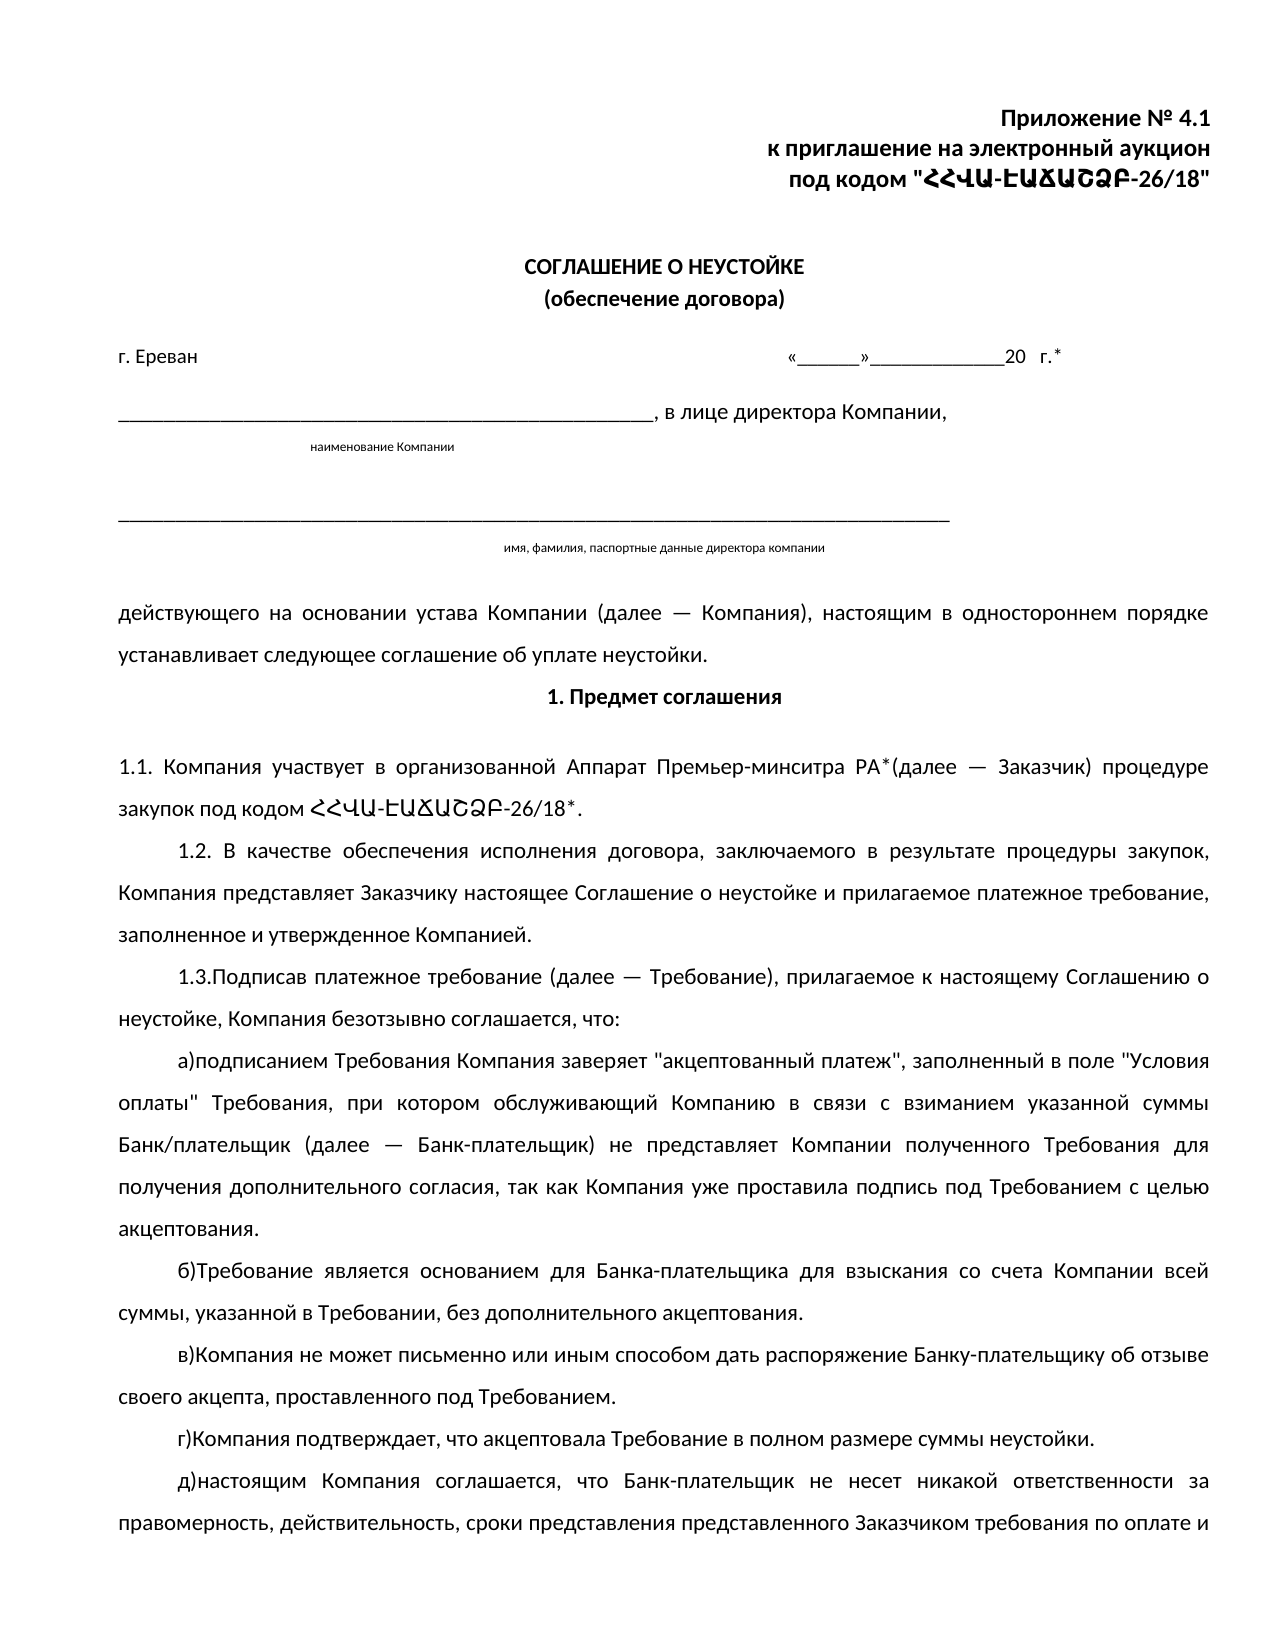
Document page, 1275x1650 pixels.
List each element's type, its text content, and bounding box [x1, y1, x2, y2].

text _________________________________________________________________________ [118, 497, 1211, 526]
text наименование Компании [310, 439, 1211, 467]
text 1.1. Компания участвует в организованной Аппарат Премьер-минситра РА*(далее — Заказчик) процедуре закупок под кодом ՀՀՎԱ-ԷԱՃԱՇՁԲ-26/18*. [118, 752, 1211, 822]
text б)Требование является основанием для Банка-плательщика для взыскания со счета Компании всей суммы, указанной в Требовании, без дополнительного акцептования. [118, 1256, 1211, 1326]
text под кодом "ՀՀՎԱ-ԷԱՃԱՇՁԲ-26/18" [118, 163, 1211, 193]
text _______________________________________________, в лице директора Компании, [118, 397, 1211, 425]
text имя, фамилия, паспортные данные директора компании [118, 539, 1211, 567]
table_header г. Ереван [107, 343, 605, 397]
text СОГЛАШЕНИЕ О НЕУСТОЙКЕ [118, 252, 1211, 280]
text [118, 1466, 1211, 1536]
text в)Компания не может письменно или иным способом дать распоряжение Банку-плательщику об отзыве своего акцепта, проставленного под Требованием. [118, 1340, 1211, 1410]
text 1.3.Подписав платежное требование (далее — Требование), прилагаемое к настоящему Соглашению о неустойке, Компания безотзывно соглашается, что: [118, 962, 1211, 1032]
text г)Компания подтверждает, что акцептовала Требование в полном размере суммы неустойки. [118, 1424, 1211, 1452]
text а)подписанием Требования Компания заверяет "акцептованный платеж", заполненный в поле "Условия оплаты" Требования, при котором обслуживающий Компанию в связи с взиманием указанной суммы Банк/плательщик (далее — Банк-плательщик) не представляет Компании полученного Требования для получения дополнительного согласия, так как Компания уже проставила подпись под Требованием с целью акцептования. [118, 1046, 1211, 1242]
text Приложение № 4.1 [118, 102, 1211, 132]
text к приглашение на электронный аукцион [148, 132, 1211, 163]
text (обеспечение договора) [118, 284, 1211, 312]
text 1. Предмет соглашения [118, 682, 1211, 710]
text действующего на основании устава Компании (далее — Компания), настоящим в одностороннем порядке устанавливает следующее соглашение об уплате неустойки. [118, 598, 1211, 668]
table_header «______»_____________20 г.* [605, 343, 1074, 397]
text 1.2. В качестве обеспечения исполнения договора, заключаемого в результате процедуры закупок, Компания представляет Заказчику настоящее Соглашение о неустойке и прилагаемое платежное требование, заполненное и утвержденное Компанией. [118, 836, 1211, 948]
